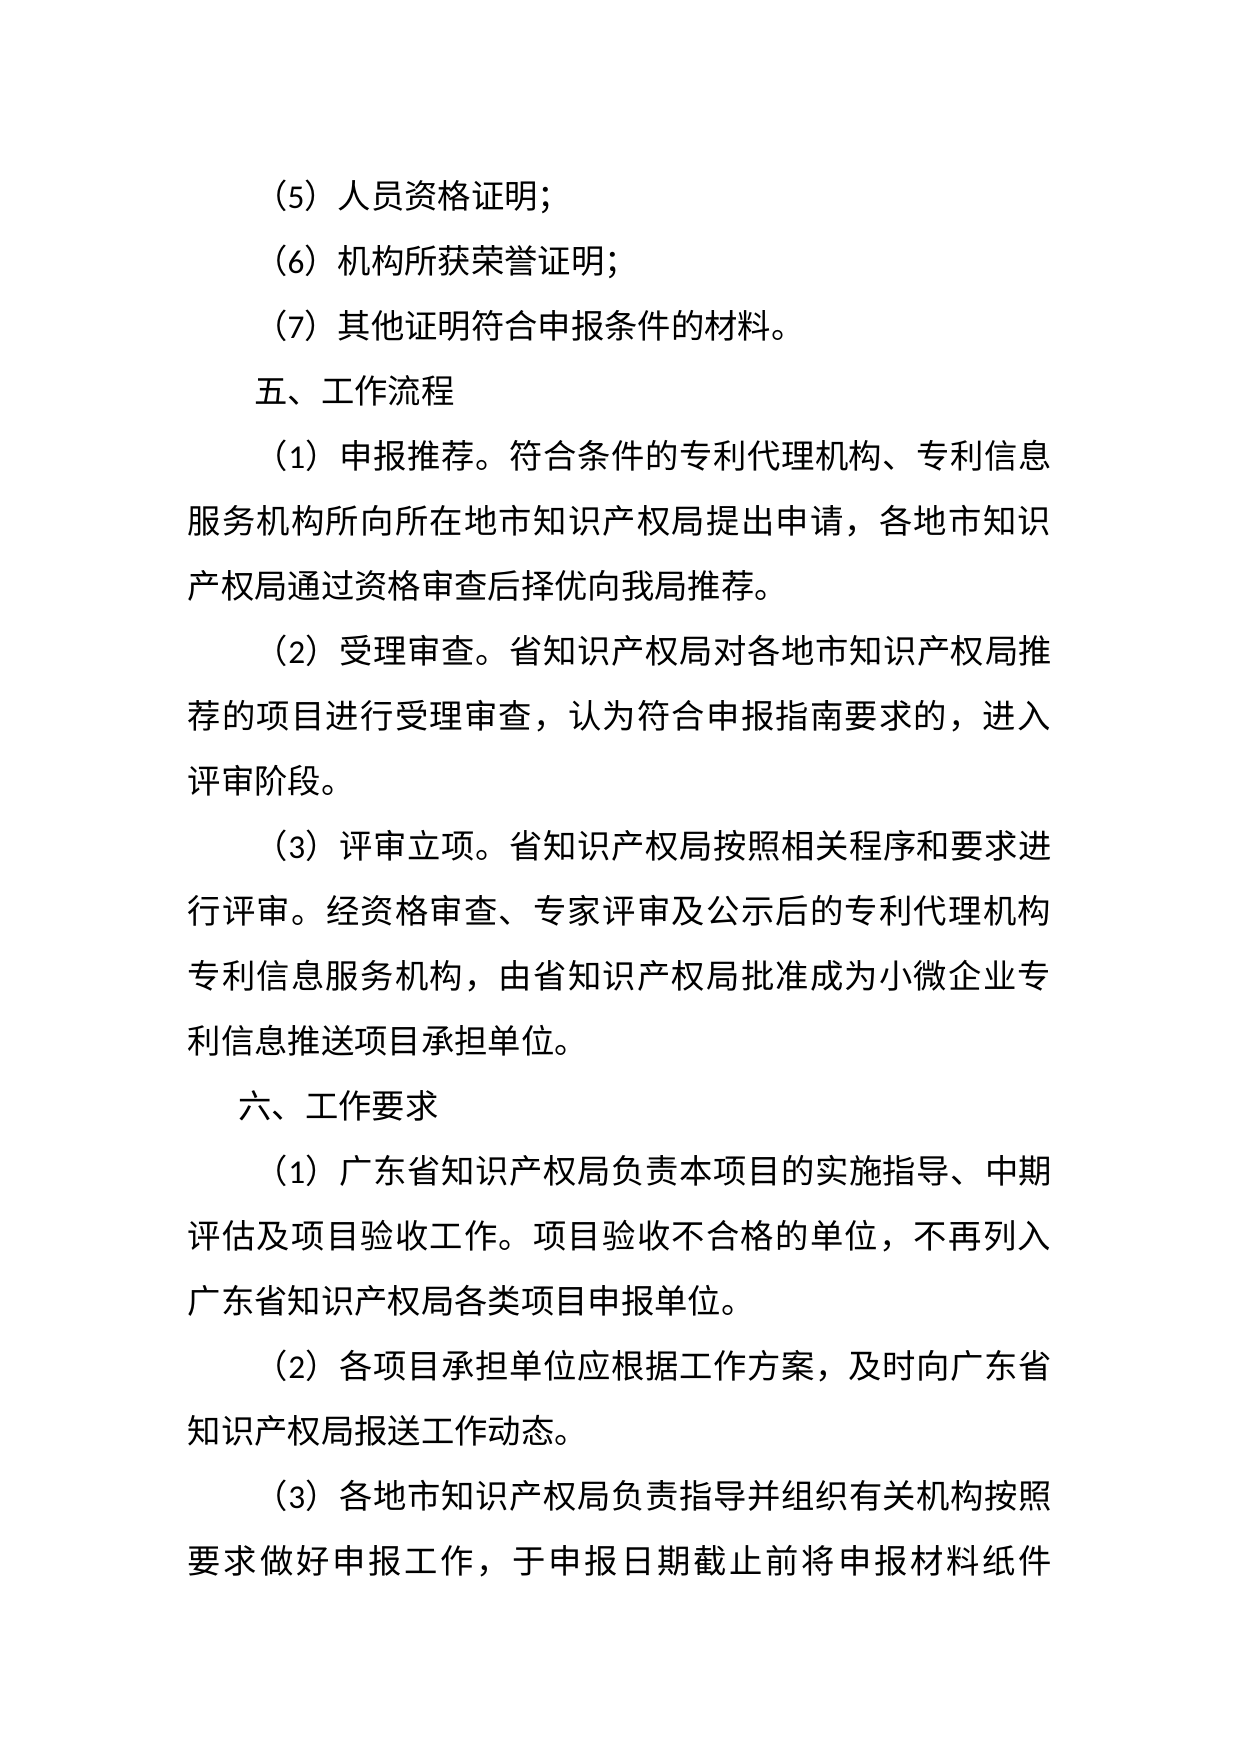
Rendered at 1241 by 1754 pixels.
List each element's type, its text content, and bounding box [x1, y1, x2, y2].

text （6）机构所获荣誉证明； [187, 227, 1053, 292]
text （7）其他证明符合申报条件的材料。 [187, 292, 1053, 357]
text （2）各项目承担单位应根据工作方案，及时向广东省知识产权局报送工作动态。 [187, 1332, 1053, 1462]
text （5）人员资格证明； [187, 162, 1053, 227]
text （1）申报推荐。符合条件的专利代理机构、专利信息服务机构所向所在地市知识产权局提出申请，各地市知识产权局通过资格审查后择优向我局推荐。 [187, 422, 1053, 617]
text （3）评审立项。省知识产权局按照相关程序和要求进行评审。经资格审查、专家评审及公示后的专利代理机构、专利信息服务机构，由省知识产权局批准成为小微企业专利信息推送项目承担单位。 [187, 812, 1053, 1072]
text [187, 1462, 1053, 1592]
text 五、工作流程 [187, 357, 1053, 422]
text （2）受理审查。省知识产权局对各地市知识产权局推荐的项目进行受理审查，认为符合申报指南要求的，进入评审阶段。 [187, 617, 1053, 812]
text 六、工作要求 [187, 1072, 1053, 1137]
text （1）广东省知识产权局负责本项目的实施指导、中期评估及项目验收工作。项目验收不合格的单位，不再列入广东省知识产权局各类项目申报单位。 [187, 1137, 1053, 1332]
